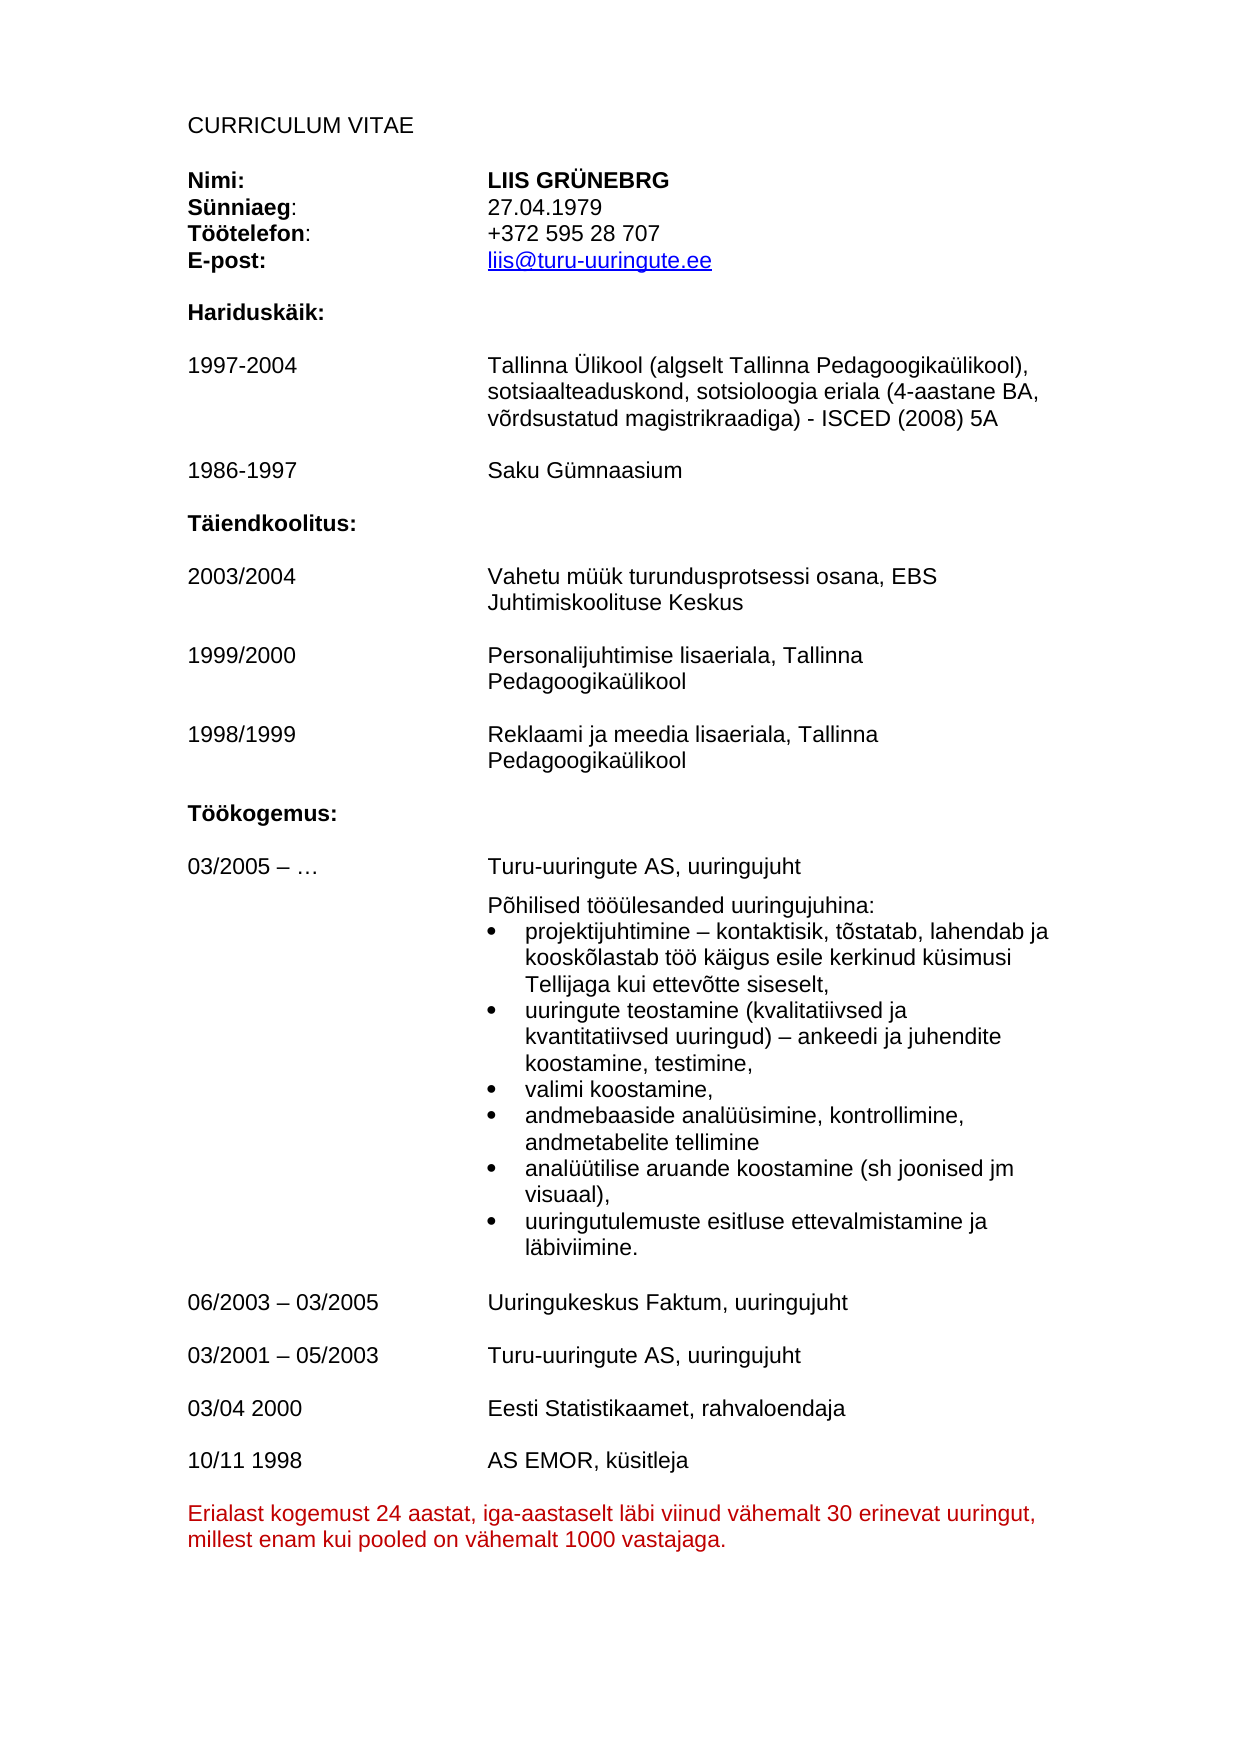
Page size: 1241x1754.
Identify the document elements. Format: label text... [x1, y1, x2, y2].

text Töötelefon: +372 595 28 707 [187, 220, 1053, 247]
subtitle CURRICULUM VITAE [187, 112, 1053, 139]
text Põhilised tööülesanded uuringujuhina: [487, 892, 1053, 918]
list andmebaaside analüüsimine, kontrollimine, andmetabelite tellimine [487, 1102, 1053, 1155]
text 1999/2000 Personalijuhtimise lisaeriala, Tallinna Pedagoogikaülikool [187, 642, 1053, 694]
text 1997-2004 Tallinna Ülikool (algselt Tallinna Pedagoogikaülikool), sotsiaalteaduskond, sotsioloogia eriala (4-aastane BA, võrdsustatud magistrikraadiga) - ISCED (2008) 5A [187, 352, 1053, 431]
text 1998/1999 Reklaami ja meedia lisaeriala, Tallinna Pedagoogikaülikool [187, 721, 1053, 774]
text E-post: liis@turu-uuringute.ee [187, 247, 1053, 273]
text Töökogemus: [187, 800, 1053, 826]
text Sünniaeg: 27.04.1979 [187, 194, 1053, 220]
text 06/2003 – 03/2005 Uuringukeskus Faktum, uuringujuht [187, 1289, 1053, 1316]
list analüütilise aruande koostamine (sh joonised jm visuaal), [487, 1155, 1053, 1208]
text 03/2001 – 05/2003 Turu-uuringute AS, uuringujuht [187, 1342, 1053, 1368]
text 10/11 1998 AS EMOR, küsitleja [187, 1447, 1053, 1474]
list projektijuhtimine – kontaktisik, tõstatab, lahendab ja kooskõlastab töö käigus esile kerkinud küsimusi Tellijaga kui ettevõtte siseselt, [487, 918, 1053, 997]
text 03/2005 – … Turu-uuringute AS, uuringujuht [187, 853, 1053, 879]
list uuringute teostamine (kvalitatiivsed ja kvantitatiivsed uuringud) – ankeedi ja juhendite koostamine, testimine, [487, 997, 1053, 1076]
text 03/04 2000 Eesti Statistikaamet, rahvaloendaja [187, 1395, 1053, 1421]
text Erialast kogemust 24 aastat, iga-aastaselt läbi viinud vähemalt 30 erinevat uuringut, millest enam kui pooled on vähemalt 1000 vastajaga. [187, 1500, 1053, 1553]
text Hariduskäik: [187, 299, 1053, 326]
list valimi koostamine, [487, 1076, 1053, 1102]
list uuringutulemuste esitluse ettevalmistamine ja läbiviimine. [487, 1208, 1053, 1261]
text 2003/2004 Vahetu müük turundusprotsessi osana, EBS Juhtimiskoolituse Keskus [187, 563, 1053, 616]
text Täiendkoolitus: [187, 510, 1053, 536]
subtitle Nimi: LIIS GRÜNEBRG [187, 167, 1053, 194]
text 1986-1997 Saku Gümnaasium [187, 457, 1053, 484]
